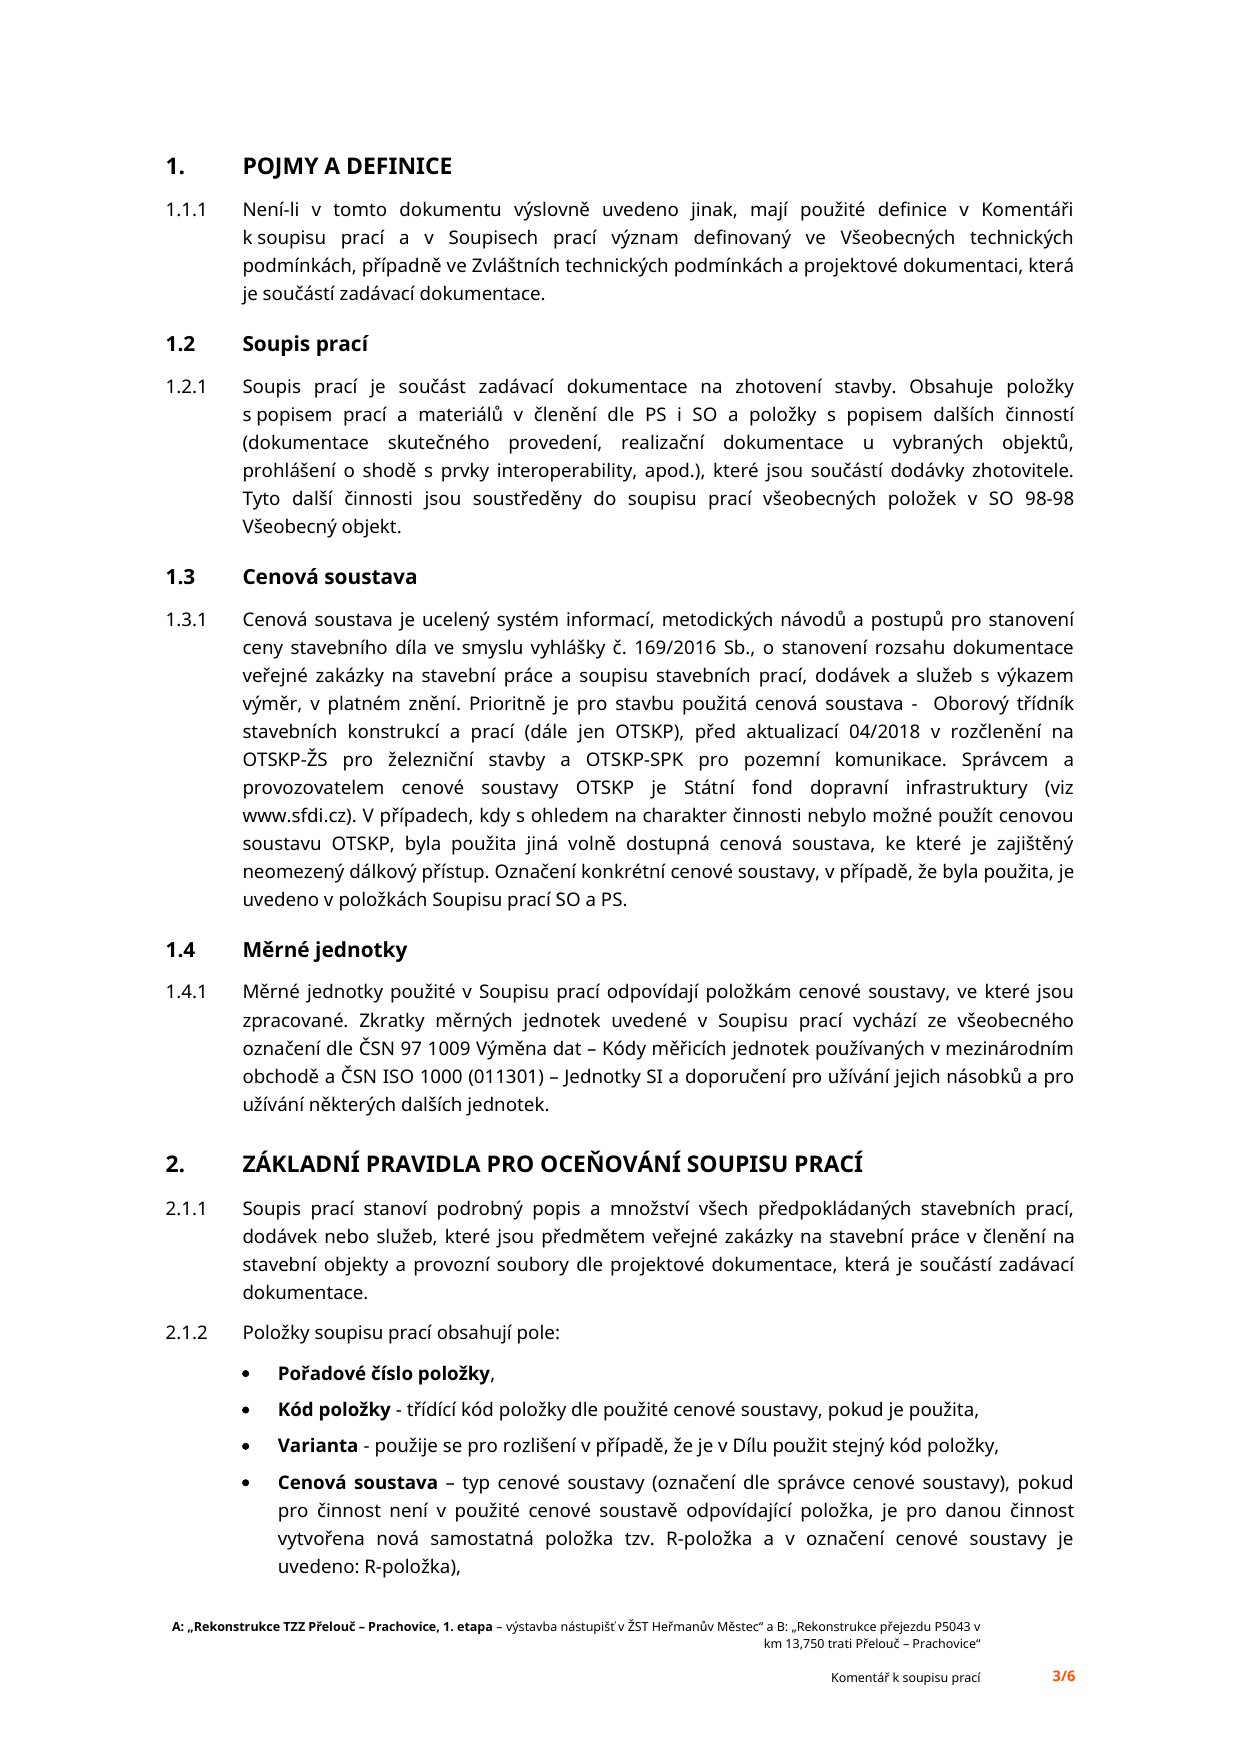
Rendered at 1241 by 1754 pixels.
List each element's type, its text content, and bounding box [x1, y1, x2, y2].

text Cenová soustava – typ cenové soustavy (označení dle správce cenové soustavy), pokud pro činnost není v použité cenové soustavě odpovídající položka, je pro danou činnost vytvořena nová samostatná položka tzv. R-položka a v označení cenové soustavy je uvedeno: R-položka), [242, 1469, 1075, 1579]
text Cenová soustava [165, 562, 1075, 591]
text POJMY A DEFINICE [165, 150, 1075, 181]
text Měrné jednotky [165, 935, 1075, 963]
text Soupis prací je součást zadávací dokumentace na zhotovení stavby. Obsahuje položky s popisem prací a materiálů v členění dle PS i SO a položky s popisem dalších činností (dokumentace skutečného provedení, realizační dokumentace u vybraných objektů, prohlášení o shodě s prvky interoperability, apod.), které jsou součástí dodávky zhotovitele. Tyto další činnosti jsou soustředěny do soupisu prací všeobecných položek v SO 98-98 Všeobecný objekt. [165, 373, 1075, 539]
text Cenová soustava je ucelený systém informací, metodických návodů a postupů pro stanovení ceny stavebního díla ve smyslu vyhlášky č. 169/2016 Sb., o stanovení rozsahu dokumentace veřejné zakázky na stavební práce a soupisu stavebních prací, dodávek a služeb s výkazem výměr, v platném znění. Prioritně je pro stavbu použitá cenová soustava - Oborový třídník stavebních konstrukcí a prací (dále jen OTSKP), před aktualizací 04/2018 v rozčlenění na OTSKP-ŽS pro železniční stavby a OTSKP-SPK pro pozemní komunikace. Správcem a provozovatelem cenové soustavy OTSKP je Státní fond dopravní infrastruktury (viz www.sfdi.cz). V případech, kdy s ohledem na charakter činnosti nebylo možné použít cenovou soustavu OTSKP, byla použita jiná volně dostupná cenová soustava, ke které je zajištěný neomezený dálkový přístup. Označení konkrétní cenové soustavy, v případě, že byla použita, je uvedeno v položkách Soupisu prací SO a PS. [165, 606, 1075, 912]
text Kód položky - třídící kód položky dle použité cenové soustavy, pokud je použita, [242, 1396, 1075, 1422]
text Pořadové číslo položky, [242, 1360, 1075, 1386]
text ZÁKLADNÍ PRAVIDLA PRO OCEŇOVÁNÍ SOUPISU PRACÍ [165, 1148, 1075, 1179]
text Soupis prací stanoví podrobný popis a množství všech předpokládaných stavebních prací, dodávek nebo služeb, které jsou předmětem veřejné zakázky na stavební práce v členění na stavební objekty a provozní soubory dle projektové dokumentace, která je součástí zadávací dokumentace. [165, 1195, 1075, 1304]
text Není-li v tomto dokumentu výslovně uvedeno jinak, mají použité definice v Komentáři k soupisu prací a v Soupisech prací význam definovaný ve Všeobecných technických podmínkách, případně ve Zvláštních technických podmínkách a projektové dokumentaci, která je součástí zadávací dokumentace. [165, 197, 1075, 306]
text Položky soupisu prací obsahují pole: [165, 1319, 1075, 1345]
text Měrné jednotky použité v Soupisu prací odpovídají položkám cenové soustavy, ve které jsou zpracované. Zkratky měrných jednotek uvedené v Soupisu prací vychází ze všeobecného označení dle ČSN 97 1009 Výměna dat – Kódy měřicích jednotek používaných v mezinárodním obchodě a ČSN ISO 1000 (011301) – Jednotky SI a doporučení pro užívání jejich násobků a pro užívání některých dalších jednotek. [165, 979, 1075, 1116]
text Soupis prací [165, 329, 1075, 358]
text Varianta - použije se pro rozlišení v případě, že je v Dílu použit stejný kód položky, [242, 1433, 1075, 1458]
